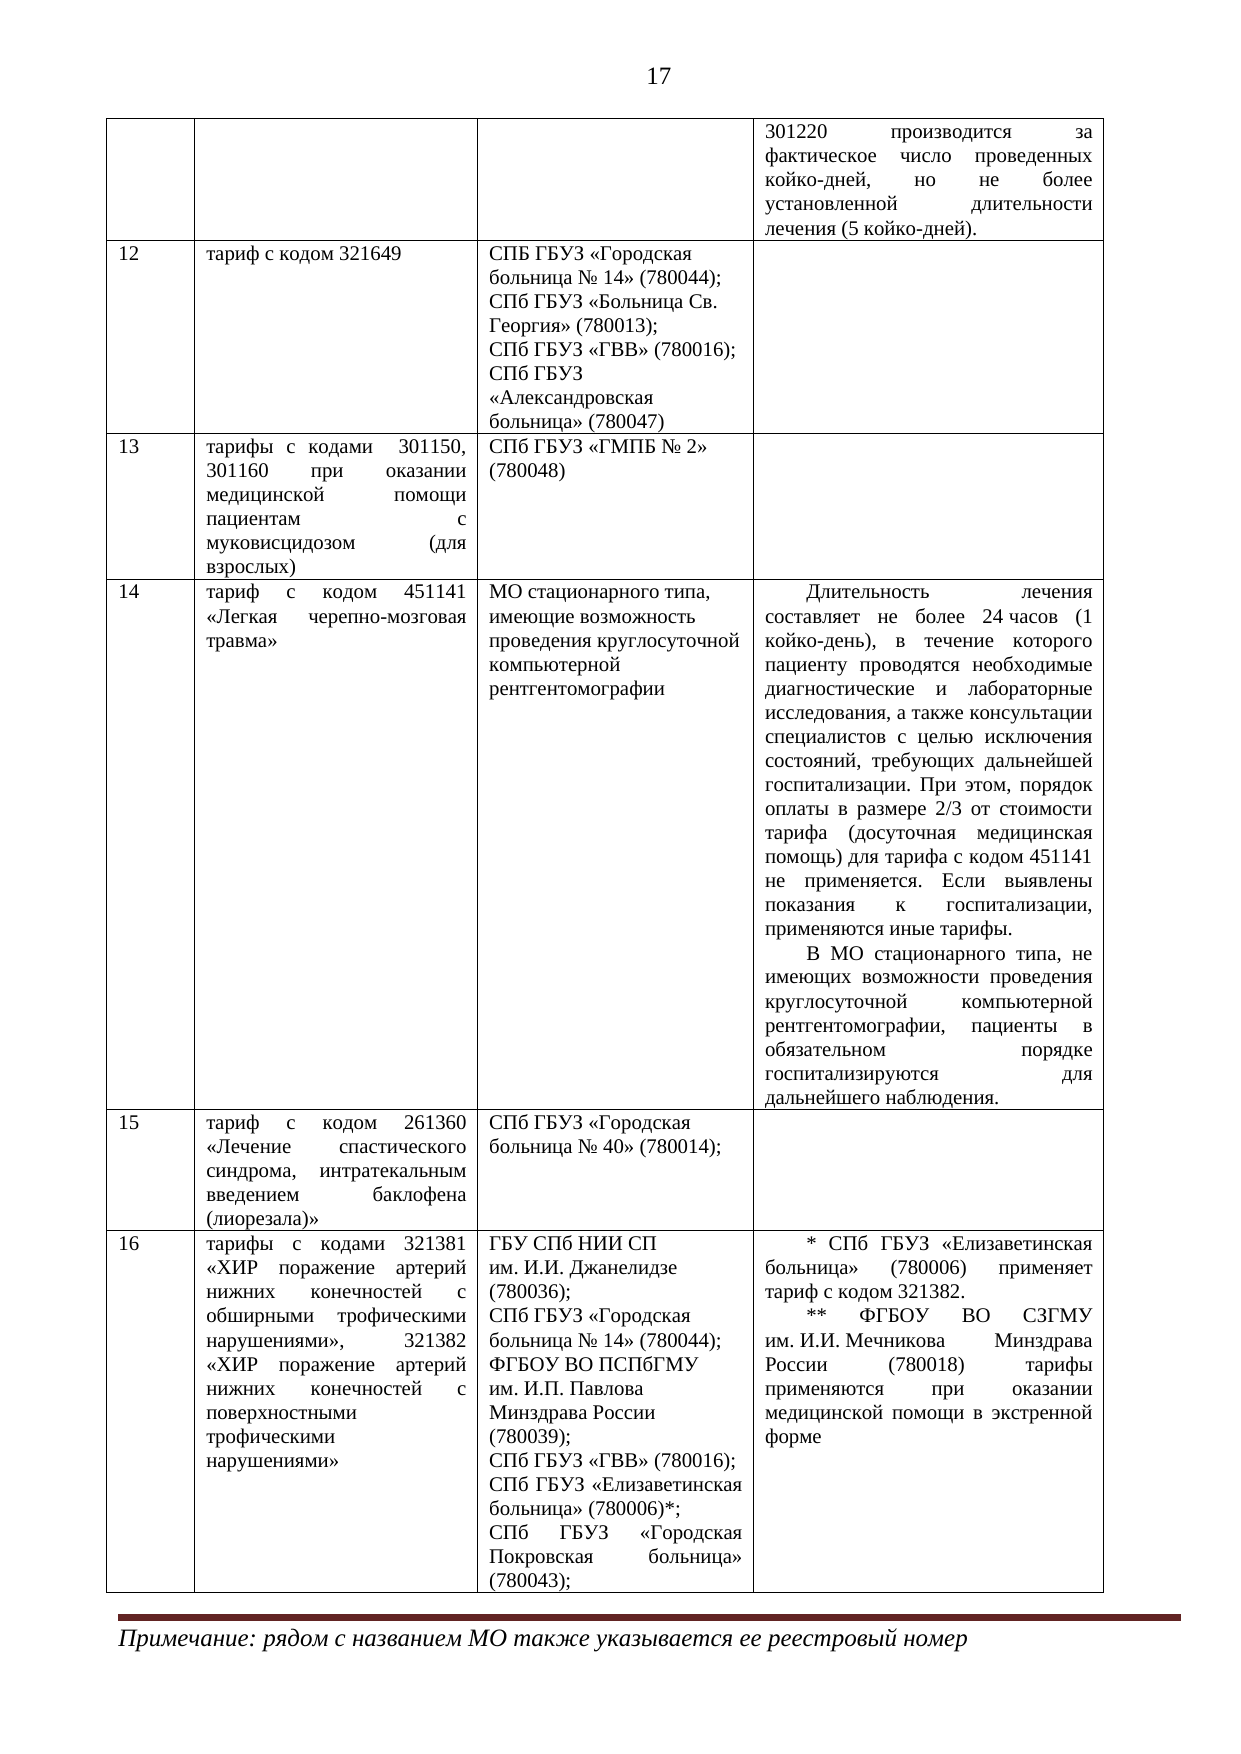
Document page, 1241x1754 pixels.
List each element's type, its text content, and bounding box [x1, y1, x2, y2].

table_cell тариф с кодом 261360 «Лечение спастического синдрома, интратекальным введением баклофена (лиорезала)» [195, 1110, 477, 1230]
table_cell тариф с кодом 451141 «Легкая черепно-мозговая травма» [195, 580, 477, 1109]
table_cell Длительность лечения составляет не более 24 часов (1 койко-день), в течение которого пациенту проводятся необходимые диагностические и лабораторные исследования, а также консультации специалистов с целью исключения состояний, требующих дальнейшей госпитализации. При этом, порядок оплаты в размере 2/3 от стоимости тарифа (досуточная медицинская помощь) для тарифа с кодом 451141 не применяется. Если выявлены показания к госпитализации, применяются иные тарифы. В МО стационарного типа, не имеющих возможности проведения круглосуточной компьютерной рентгентомографии, пациенты в обязательном порядке госпитализируются для дальнейшего наблюдения. [754, 580, 1103, 1109]
table_cell СПб ГБУЗ «ГМПБ № 2» (780048) [478, 434, 753, 578]
table_cell 16 [107, 1231, 194, 1592]
table_cell [754, 434, 1103, 578]
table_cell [754, 1231, 1103, 1592]
table_cell тариф с кодом 321649 [195, 241, 477, 433]
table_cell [754, 119, 1103, 239]
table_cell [478, 1231, 753, 1592]
table_cell тарифы с кодами 301150, 301160 при оказании медицинской помощи пациентам с муковисцидозом (для взрослых) [195, 434, 477, 578]
table_cell 13 [107, 434, 194, 578]
table_cell СПб ГБУЗ «Городская больница № 40» (780014); [478, 1110, 753, 1230]
table_cell МО стационарного типа, имеющие возможность проведения круглосуточной компьютерной рентгентомографии [478, 580, 753, 1109]
table_cell 14 [107, 580, 194, 1109]
table_cell 12 [107, 241, 194, 433]
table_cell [478, 119, 753, 239]
table_cell [754, 241, 1103, 433]
table_cell СПБ ГБУЗ «Городская больница № 14» (780044); СПб ГБУЗ «Больница Св. Георгия» (780013); СПб ГБУЗ «ГВВ» (780016); СПб ГБУЗ «Александровская больница» (780047) [478, 241, 753, 433]
table_cell 15 [107, 1110, 194, 1230]
table_cell [754, 1110, 1103, 1230]
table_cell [195, 1231, 477, 1592]
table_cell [195, 119, 477, 239]
table_cell 11 [107, 119, 194, 239]
